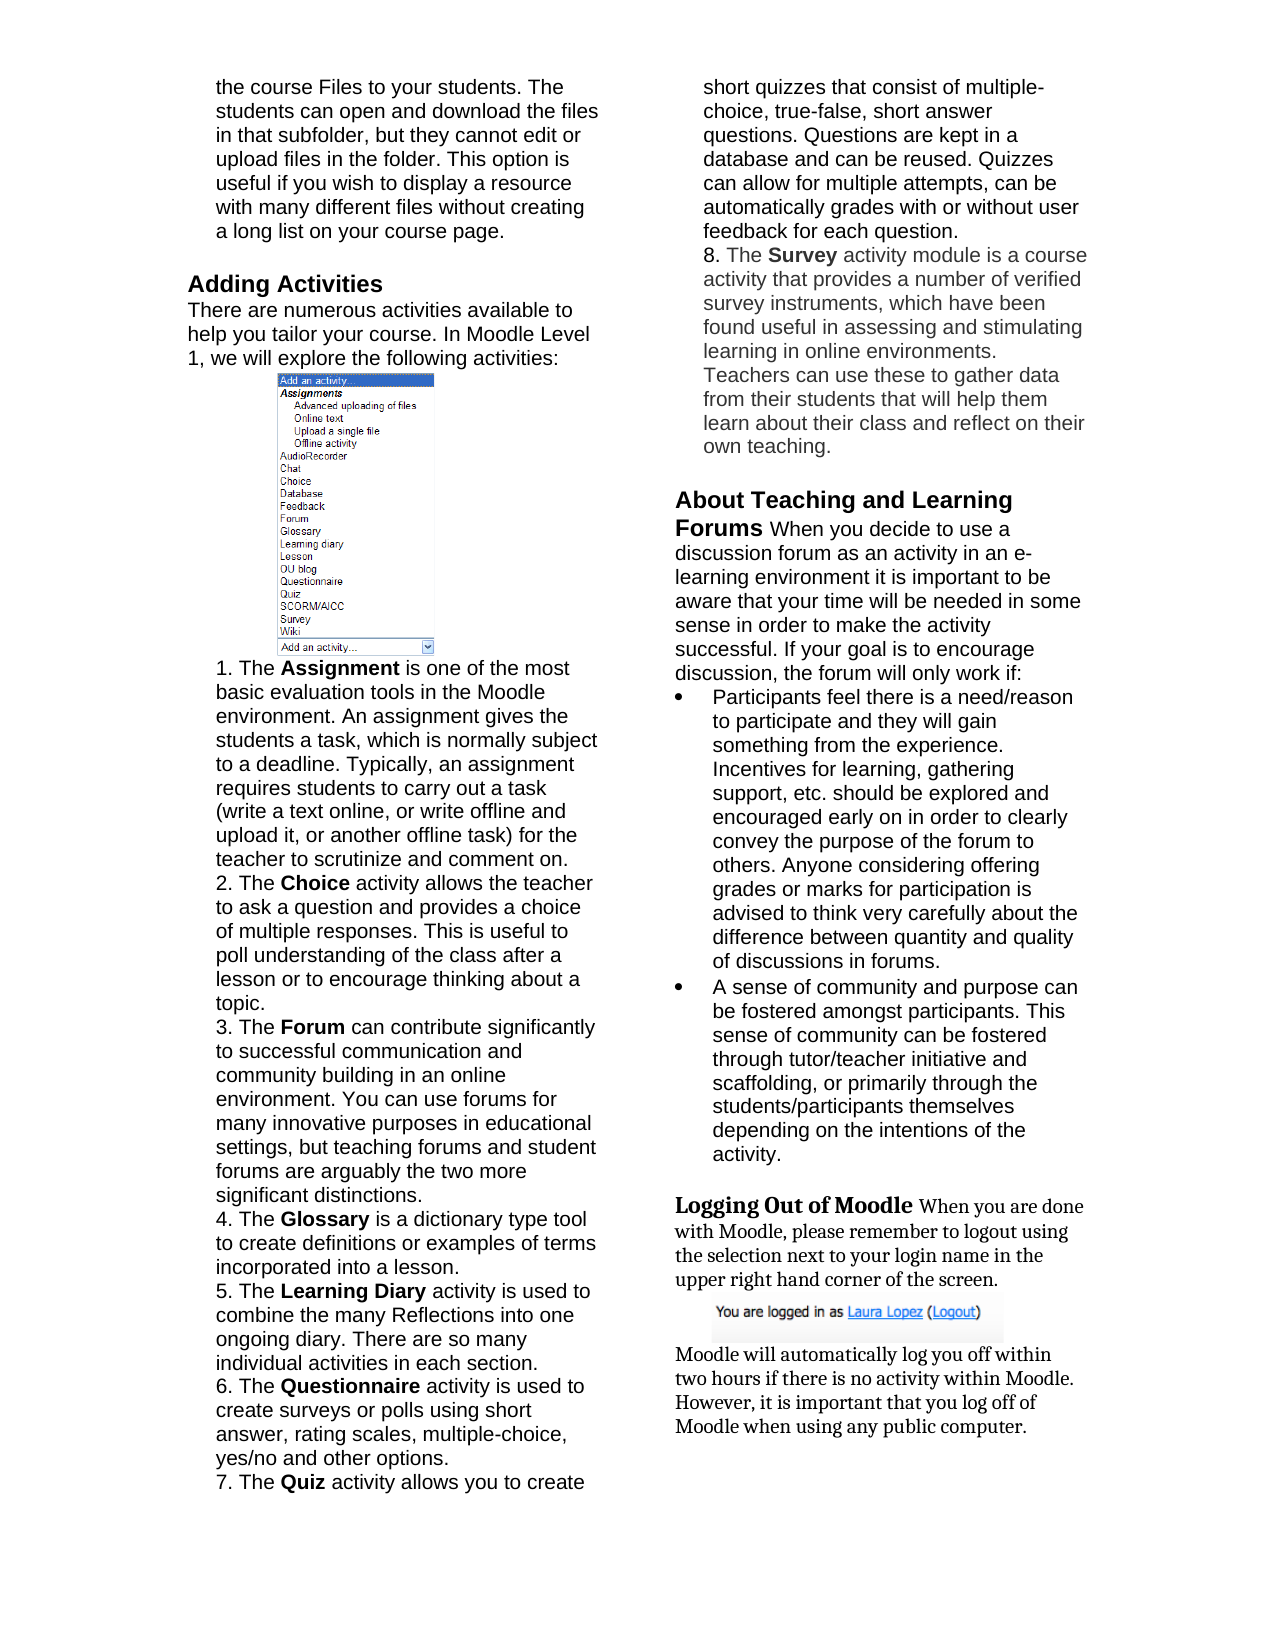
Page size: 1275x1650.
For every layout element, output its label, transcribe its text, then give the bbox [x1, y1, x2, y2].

text Adding Activities [187, 270, 600, 298]
text There are numerous activities available to help you tailor your course. In Moodle Level 1, we will explore the following activities: [187, 298, 600, 370]
text 8. The Survey activity module is a course activity that provides a number of verified survey instruments, which have been found useful in assessing and stimulating learning in online environments. Teachers can use these to gather data from their students that will help them learn about their class and reflect on their own teaching. [703, 243, 1087, 458]
text Logging Out of Moodle When you are done with Moodle, please remember to logout using the selection next to your login name in the upper right hand corner of the screen. [675, 1192, 1087, 1292]
picture [274, 369, 435, 656]
text About Teaching and Learning Forums When you decide to use a discussion forum as an activity in an e-learning environment it is important to be aware that your time will be needed in some sense in order to make the activity successful. If your goal is to encourage discussion, the forum will only work if: [675, 486, 1087, 685]
text 5. The Learning Diary activity is used to combine the many Reflections into one ongoing diary. There are so many individual activities in each section. [216, 1278, 600, 1374]
text Moodle will automatically log you off within two hours if there is no activity within Moodle. However, it is important that you log off of Moodle when using any public computer. [675, 1342, 1087, 1438]
text 1. The Assignment is one of the most basic evaluation tools in the Moodle environment. An assignment gives the students a task, which is normally subject to a deadline. Typically, an assignment requires students to carry out a task (write a text online, or write offline and upload it, or another offline task) for the teacher to scrutinize and comment on. [216, 656, 600, 871]
text 7. The Quiz activity allows you to create short quizzes that consist of multiple-choice, true-false, short answer questions. Questions are kept in a database and can be reused. Quizzes can allow for multiple attempts, can be automatically grades with or without user feedback for each question. [703, 75, 1087, 243]
text 2. The Choice activity allows the teacher to ask a question and provides a choice of multiple responses. This is useful to poll understanding of the class after a lesson or to encourage thinking about a topic. [216, 871, 600, 1015]
text 4. The Glossary is a dictionary type tool to create definitions or examples of terms incorporated into a lesson. [216, 1207, 600, 1278]
list A sense of community and purpose can be fostered amongst participants. This sense of community can be fostered through tutor/teacher initiative and scaffolding, or primarily through the students/participants themselves depending on the intentions of the activity. [675, 974, 1087, 1166]
list Participants feel there is a need/reason to participate and they will gain something from the experience. Incentives for learning, gathering support, etc. should be explored and encouraged early on in order to clearly convey the purpose of the forum to others. Anyone considering offering grades or marks for participation is advised to think very carefully about the difference between quantity and quality of discussions in forums. [675, 685, 1087, 972]
text 3. The Forum can contribute significantly to successful communication and community building in an online environment. You can use forums for many innovative purposes in educational settings, but teaching forums and student forums are arguably the two more significant distinctions. [216, 1015, 600, 1207]
picture [711, 1291, 1007, 1343]
text 6. The Questionnaire activity is used to create surveys or polls using short answer, rating scales, multiple-choice, yes/no and other options. [216, 1374, 600, 1470]
